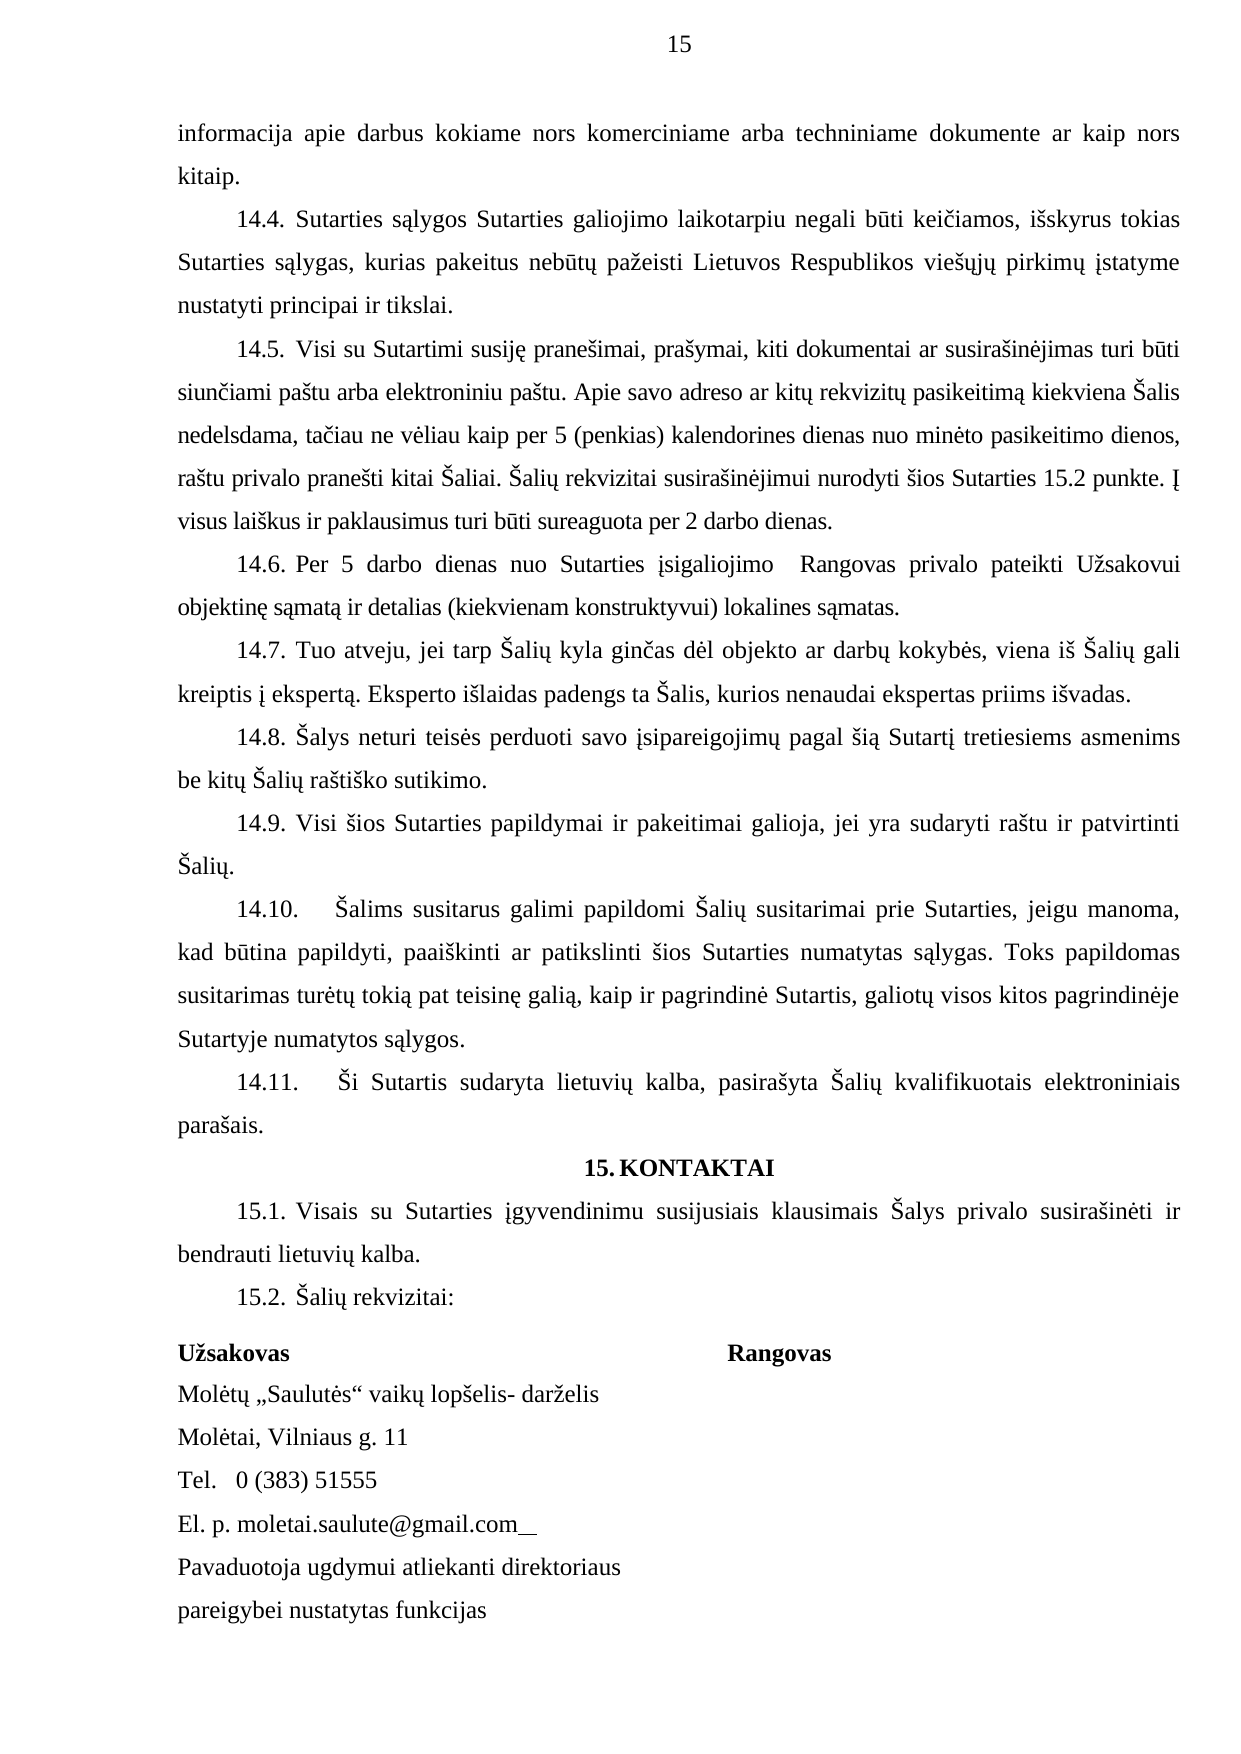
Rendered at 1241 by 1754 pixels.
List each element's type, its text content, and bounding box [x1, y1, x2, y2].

list Visais su Sutarties įgyvendinimu susijusiais klausimais Šalys privalo susirašinėti ir bendrauti lietuvių kalba. [177, 1196, 1181, 1268]
list Sutarties sąlygos Sutarties galiojimo laikotarpiu negali būti keičiamos, išskyrus tokias Sutarties sąlygas, kurias pakeitus nebūtų pažeisti Lietuvos Respublikos viešųjų pirkimų įstatyme nustatyti principai ir tikslai. [177, 204, 1181, 319]
list KONTAKTAI [177, 1153, 1181, 1182]
list Visi šios Sutarties papildymai ir pakeitimai galioja, jei yra sudaryti raštu ir patvirtinti Šalių. [177, 808, 1181, 880]
list Šalims susitarus galimi papildomi Šalių susitarimai prie Sutarties, jeigu manoma, kad būtina papildyti, paaiškinti ar patikslinti šios Sutarties numatytas sąlygas. Toks papildomas susitarimas turėtų tokią pat teisinę galią, kaip ir pagrindinė Sutartis, galiotų visos kitos pagrindinėje Sutartyje numatytos sąlygos. [177, 894, 1181, 1052]
text Užsakovas Rangovas [177, 1338, 1181, 1367]
list Per 5 darbo dienas nuo Sutarties įsigaliojimo Rangovas privalo pateikti Užsakovui objektinę sąmatą ir detalias (kiekvienam konstruktyvui) lokalines sąmatas. [177, 549, 1181, 621]
text Pavaduotoja ugdymui atliekanti direktoriaus [177, 1552, 1181, 1581]
list Šalių rekvizitai: [177, 1282, 1181, 1311]
text pareigybei nustatytas funkcijas [177, 1595, 1181, 1624]
list Ši Sutartis sudaryta lietuvių kalba, pasirašyta Šalių kvalifikuotais elektroniniais parašais. [177, 1067, 1181, 1139]
list Šalys neturi teisės perduoti savo įsipareigojimų pagal šią Sutartį tretiesiems asmenims be kitų Šalių raštiško sutikimo. [177, 722, 1181, 794]
list Tuo atveju, jei tarp Šalių kyla ginčas dėl objekto ar darbų kokybės, viena iš Šalių gali kreiptis į ekspertą. Eksperto išlaidas padengs ta Šalis, kurios nenaudai ekspertas priims išvadas. [177, 636, 1181, 707]
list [177, 118, 1181, 190]
list Visi su Sutartimi susiję pranešimai, prašymai, kiti dokumentai ar susirašinėjimas turi būti siunčiami paštu arba elektroniniu paštu. Apie savo adreso ar kitų rekvizitų pasikeitimą kiekviena Šalis nedelsdama, tačiau ne vėliau kaip per 5 (penkias) kalendorines dienas nuo minėto pasikeitimo dienos, raštu privalo pranešti kitai Šaliai. Šalių rekvizitai susirašinėjimui nurodyti šios Sutarties 15.2 punkte. Į visus laiškus ir paklausimus turi būti sureaguota per 2 darbo dienas. [177, 334, 1181, 535]
text Tel. 0 (383) 51555 [177, 1466, 1181, 1494]
text Molėtų „Saulutės“ vaikų lopšelis- darželis [177, 1379, 1181, 1408]
text Molėtai, Vilniaus g. 11 [177, 1422, 1181, 1451]
text El. p. moletai.saulute@gmail.com [177, 1509, 1181, 1537]
